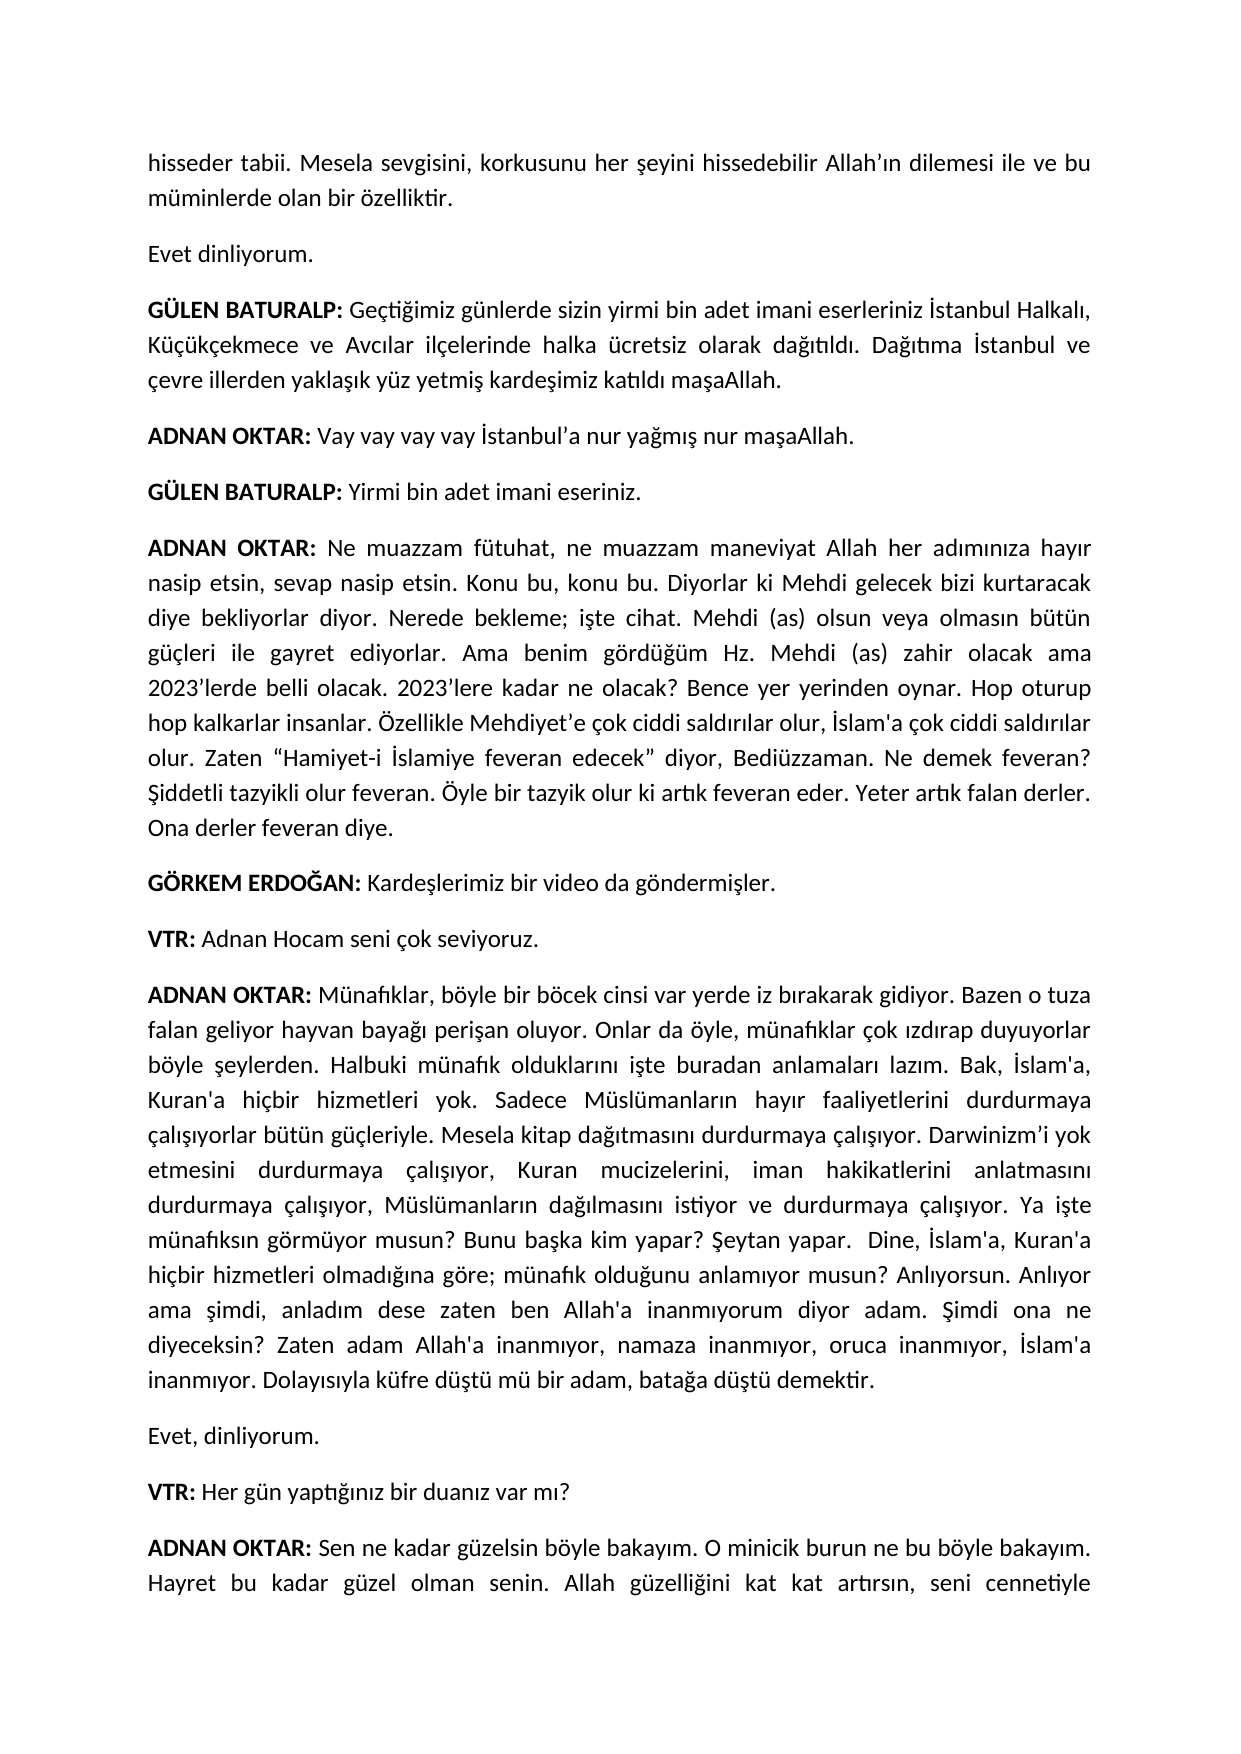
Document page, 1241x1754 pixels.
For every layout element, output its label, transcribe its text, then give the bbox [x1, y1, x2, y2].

text GÜLEN BATURALP: Geçtiğimiz günlerde sizin yirmi bin adet imani eserleriniz İstanbul Halkalı, Küçükçekmece ve Avcılar ilçelerinde halka ücretsiz olarak dağıtıldı. Dağıtıma İstanbul ve çevre illerden yaklaşık yüz yetmiş kardeşimiz katıldı maşaAllah. [148, 294, 1093, 395]
text Evet dinliyorum. [148, 238, 1093, 269]
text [148, 148, 1093, 213]
text GÜLEN BATURALP: Yirmi bin adet imani eseriniz. [148, 476, 1093, 506]
text VTR: Adnan Hocam seni çok seviyoruz. [148, 923, 1093, 954]
text Evet, dinliyorum. [148, 1420, 1093, 1451]
text ADNAN OKTAR: Münafıklar, böyle bir böcek cinsi var yerde iz bırakarak gidiyor. Bazen o tuza falan geliyor hayvan bayağı perişan oluyor. Onlar da öyle, münafıklar çok ızdırap duyuyorlar böyle şeylerden. Halbuki münafık olduklarını işte buradan anlamaları lazım. Bak, İslam'a, Kuran'a hiçbir hizmetleri yok. Sadece Müslümanların hayır faaliyetlerini durdurmaya çalışıyorlar bütün güçleriyle. Mesela kitap dağıtmasını durdurmaya çalışıyor. Darwinizm’i yok etmesini durdurmaya çalışıyor, Kuran mucizelerini, iman hakikatlerini anlatmasını durdurmaya çalışıyor, Müslümanların dağılmasını istiyor ve durdurmaya çalışıyor. Ya işte münafıksın görmüyor musun? Bunu başka kim yapar? Şeytan yapar. Dine, İslam'a, Kuran'a hiçbir hizmetleri olmadığına göre; münafık olduğunu anlamıyor musun? Anlıyorsun. Anlıyor ama şimdi, anladım dese zaten ben Allah'a inanmıyorum diyor adam. Şimdi ona ne diyeceksin? Zaten adam Allah'a inanmıyor, namaza inanmıyor, oruca inanmıyor, İslam'a inanmıyor. Dolayısıyla küfre düştü mü bir adam, batağa düştü demektir. [148, 979, 1093, 1395]
text GÖRKEM ERDOĞAN: Kardeşlerimiz bir video da göndermişler. [148, 868, 1093, 898]
text VTR: Her gün yaptığınız bir duanız var mı? [148, 1476, 1093, 1506]
text ADNAN OKTAR: Vay vay vay vay İstanbul’a nur yağmış nur maşaAllah. [148, 420, 1093, 451]
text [148, 1532, 1093, 1597]
text ADNAN OKTAR: Ne muazzam fütuhat, ne muazzam maneviyat Allah her adımınıza hayır nasip etsin, sevap nasip etsin. Konu bu, konu bu. Diyorlar ki Mehdi gelecek bizi kurtaracak diye bekliyorlar diyor. Nerede bekleme; işte cihat. Mehdi (as) olsun veya olmasın bütün güçleri ile gayret ediyorlar. Ama benim gördüğüm Hz. Mehdi (as) zahir olacak ama 2023’lerde belli olacak. 2023’lere kadar ne olacak? Bence yer yerinden oynar. Hop oturup hop kalkarlar insanlar. Özellikle Mehdiyet’e çok ciddi saldırılar olur, İslam'a çok ciddi saldırılar olur. Zaten “Hamiyet-i İslamiye feveran edecek” diyor, Bediüzzaman. Ne demek feveran? Şiddetli tazyikli olur feveran. Öyle bir tazyik olur ki artık feveran eder. Yeter artık falan derler. Ona derler feveran diye. [148, 532, 1093, 842]
